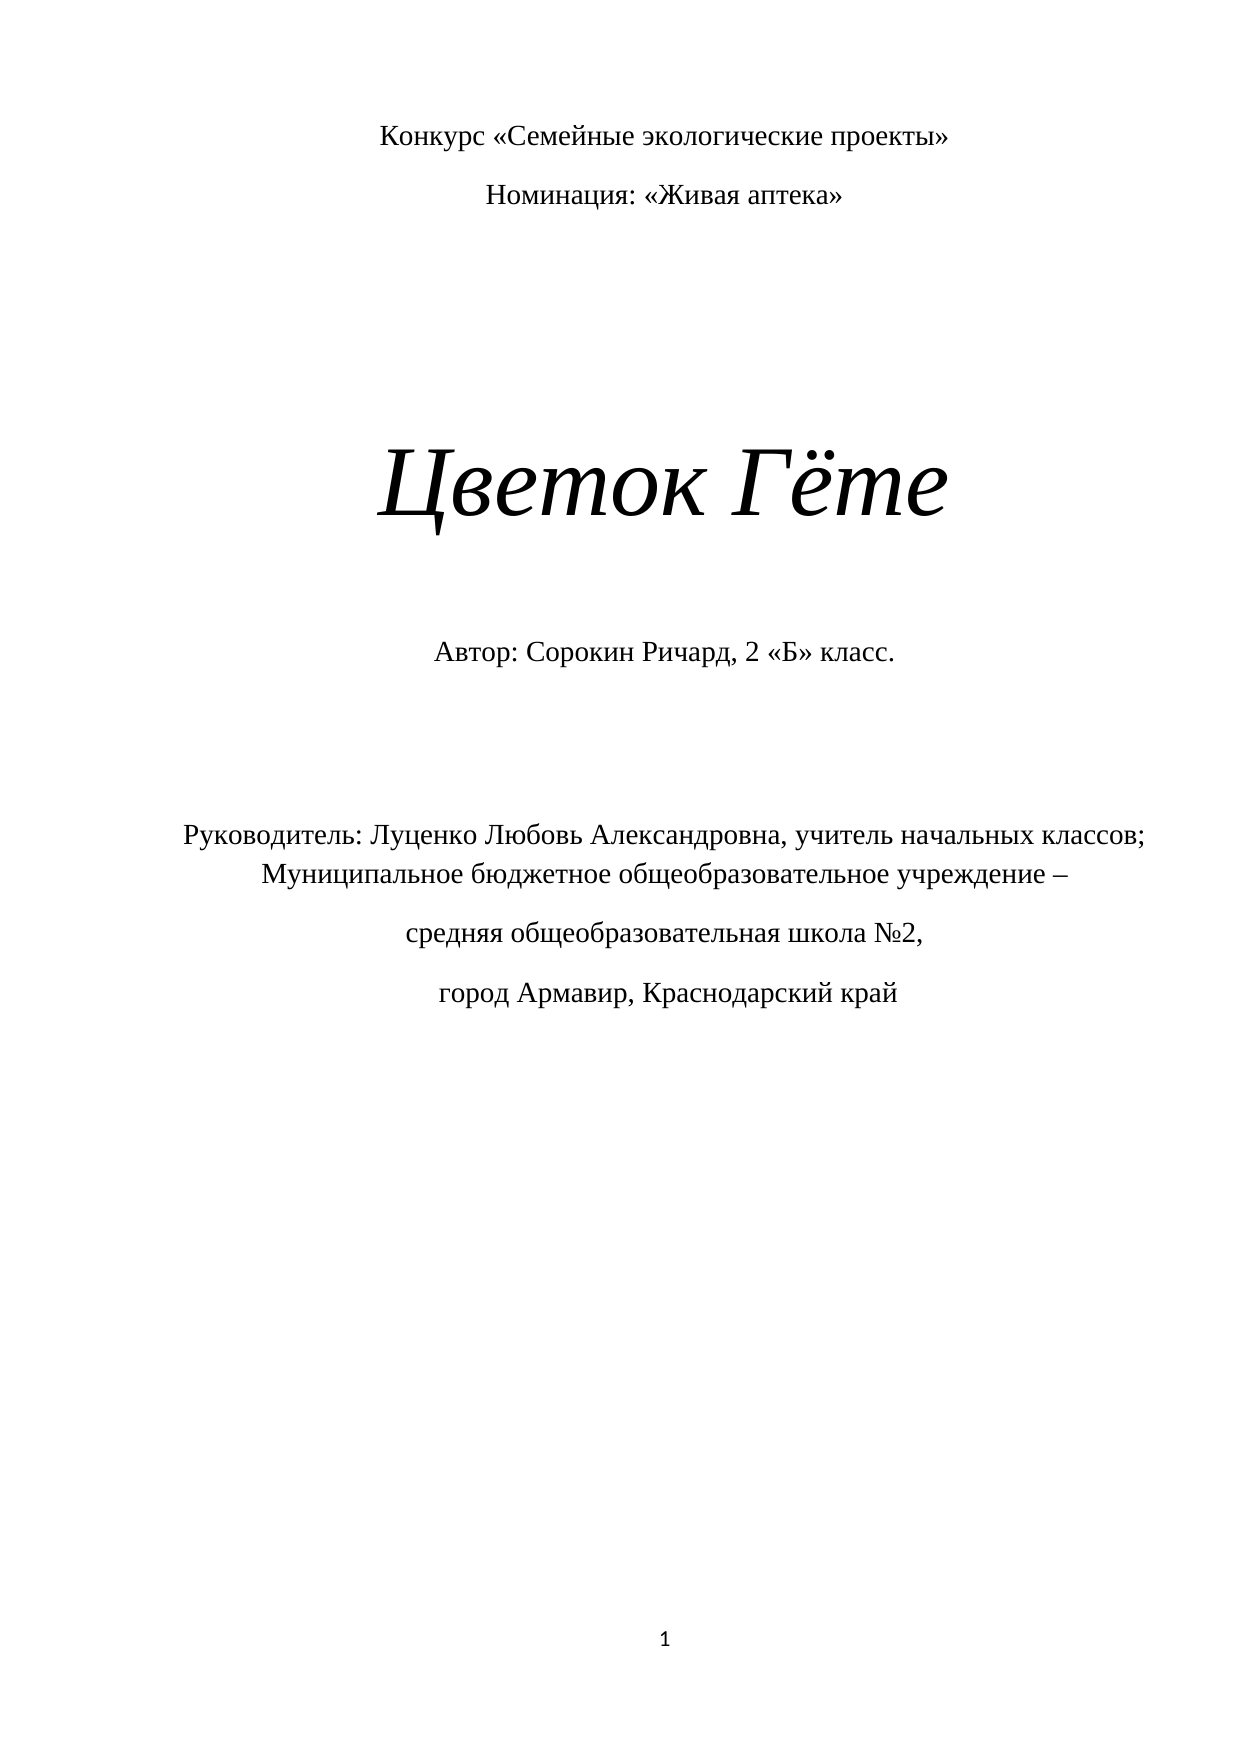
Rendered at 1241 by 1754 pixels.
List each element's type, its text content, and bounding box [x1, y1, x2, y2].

text Руководитель: Луценко Любовь Александровна, учитель начальных классов; Муниципальное бюджетное общеобразовательное учреждение – [177, 817, 1152, 889]
text Конкурс «Семейные экологические проекты» [177, 118, 1152, 152]
text Автор: Сорокин Ричард, 2 «Б» класс. [177, 634, 1152, 668]
text город Армавир, Краснодарский край [177, 975, 1152, 1008]
text Цветок Гёте [177, 422, 1152, 537]
text Номинация: «Живая аптека» [177, 177, 1152, 211]
text средняя общеобразовательная школа №2, [177, 915, 1152, 949]
